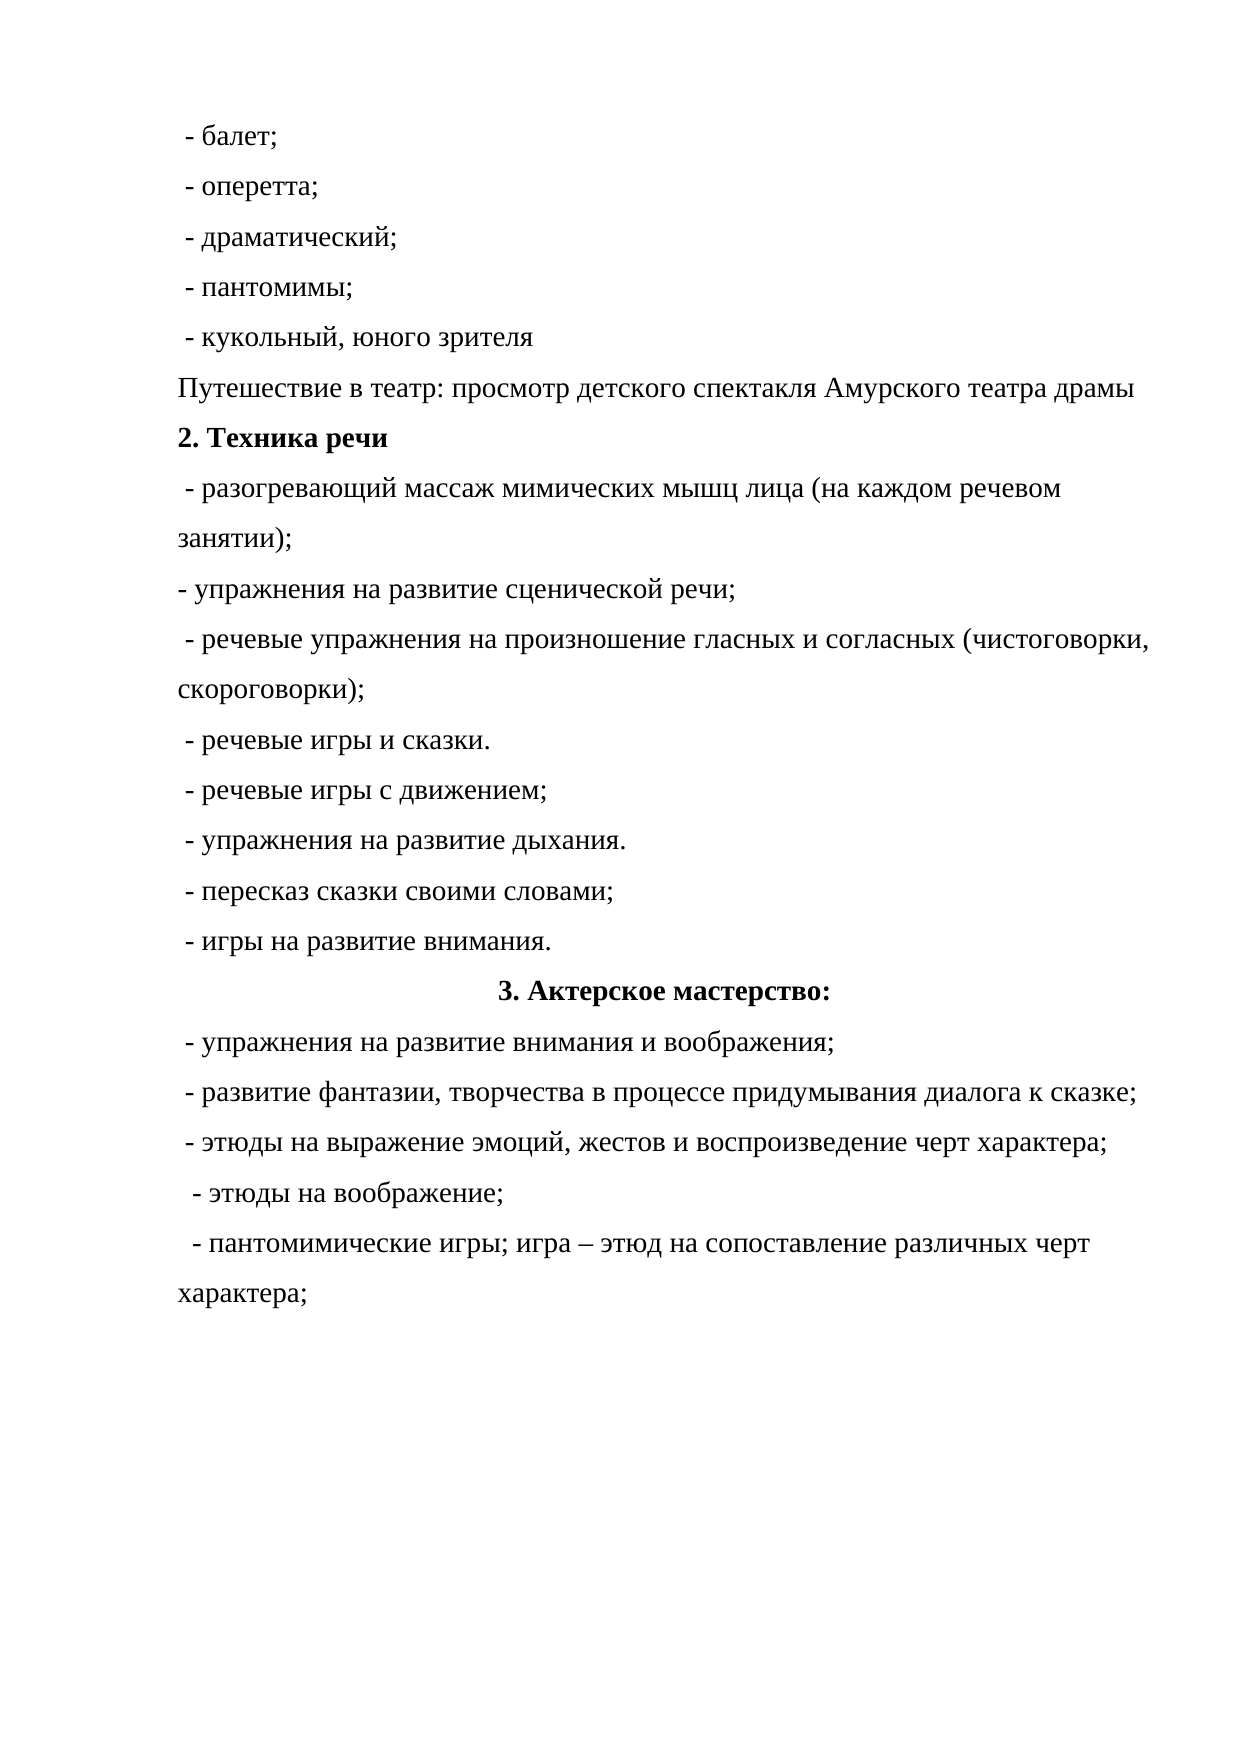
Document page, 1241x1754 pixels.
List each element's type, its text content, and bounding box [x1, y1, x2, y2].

text 3. Актерское мастерство: [177, 973, 1152, 1007]
text - речевые упражнения на произношение гласных и согласных (чистоговорки, скороговорки); [177, 621, 1152, 705]
text - этюды на воображение; [177, 1175, 1152, 1208]
text - пантомимы; [177, 269, 1152, 303]
text - драматический; [177, 219, 1152, 252]
text - упражнения на развитие дыхания. [177, 822, 1152, 856]
text - упражнения на развитие внимания и воображения; [177, 1024, 1152, 1057]
text Путешествие в театр: просмотр детского спектакля Амурского театра драмы [177, 370, 1152, 403]
text - игры на развитие внимания. [177, 923, 1152, 957]
text - развитие фантазии, творчества в процессе придумывания диалога к сказке; [177, 1074, 1152, 1108]
text - этюды на выражение эмоций, жестов и воспроизведение черт характера; [177, 1124, 1152, 1158]
text 2. Техника речи [177, 420, 1152, 453]
text - балет; [177, 118, 1152, 152]
text - оперетта; [177, 168, 1152, 202]
text - речевые игры и сказки. [177, 722, 1152, 755]
text - упражнения на развитие сценической речи; [177, 571, 1152, 604]
text - речевые игры с движением; [177, 772, 1152, 806]
text - пересказ сказки своими словами; [177, 873, 1152, 906]
text - разогревающий массаж мимических мышц лица (на каждом речевом занятии); [177, 470, 1152, 554]
text - пантомимические игры; игра – этюд на сопоставление различных черт характера; [177, 1225, 1152, 1309]
text - кукольный, юного зрителя [177, 319, 1152, 353]
